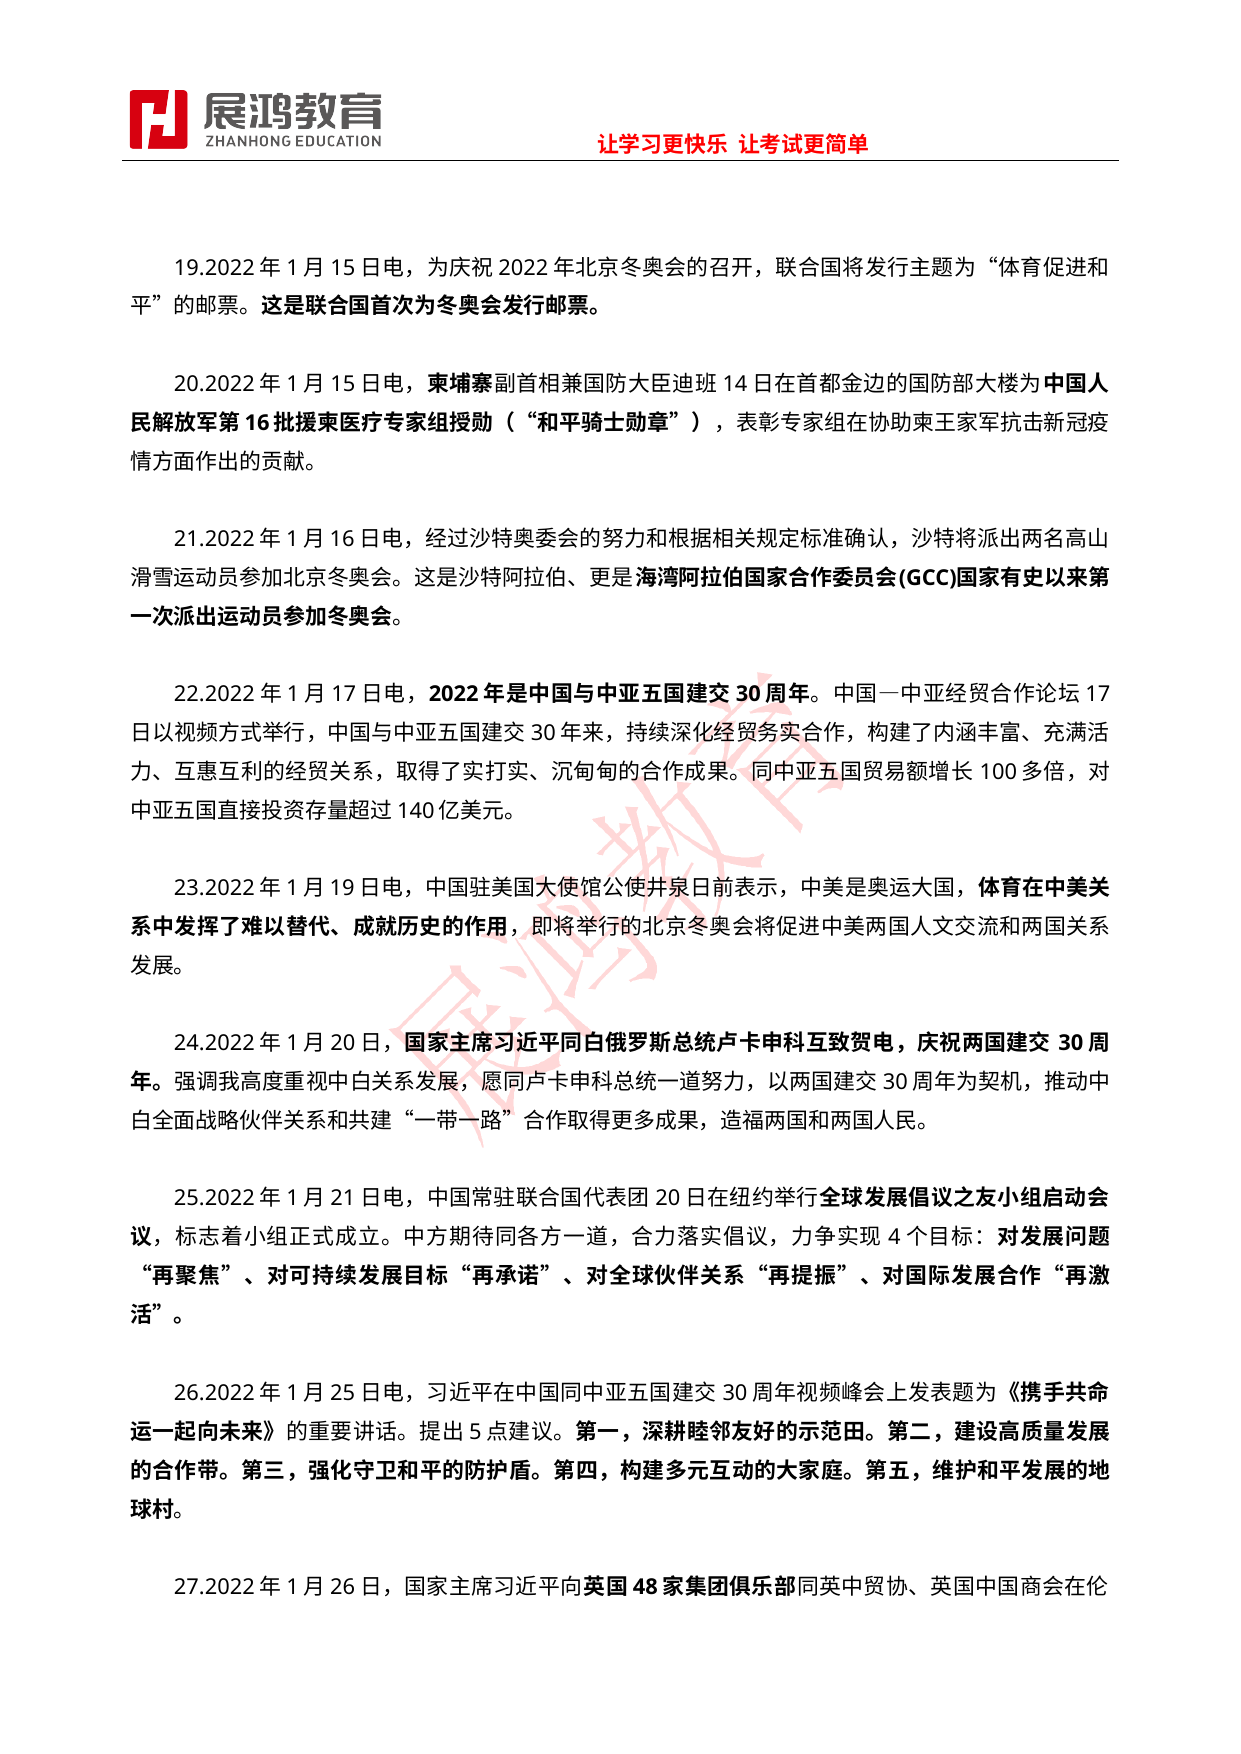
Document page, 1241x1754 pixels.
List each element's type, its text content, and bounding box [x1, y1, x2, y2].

text 19.2022年1月15日电，为庆祝2022年北京冬奥会的召开，联合国将发行主题为“体育促进和平”的邮票。这是联合国首次为冬奥会发行邮票。 [130, 249, 1110, 321]
text 22.2022年1月17日电，2022年是中国与中亚五国建交30周年。中国—中亚经贸合作论坛17日以视频方式举行，中国与中亚五国建交30年来，持续深化经贸务实合作，构建了内涵丰富、充满活力、互惠互利的经贸关系，取得了实打实、沉甸甸的合作成果。同中亚五国贸易额增长100多倍，对中亚五国直接投资存量超过140亿美元。 [130, 676, 1110, 825]
text 26.2022年1月25日电，习近平在中国同中亚五国建交30周年视频峰会上发表题为《携手共命运一起向未来》的重要讲话。提出5点建议。第一，深耕睦邻友好的示范田。第二，建设高质量发展的合作带。第三，强化守卫和平的防护盾。第四，构建多元互动的大家庭。第五，维护和平发展的地球村。 [130, 1375, 1110, 1524]
text 20.2022年1月15日电，柬埔寨副首相兼国防大臣迪班14日在首都金边的国防部大楼为中国人民解放军第16批援柬医疗专家组授勋（“和平骑士勋章”），表彰专家组在协助柬王家军抗击新冠疫情方面作出的贡献。 [130, 365, 1110, 476]
text 24.2022年1月20日，国家主席习近平同白俄罗斯总统卢卡申科互致贺电，庆祝两国建交30周年。强调我高度重视中白关系发展，愿同卢卡申科总统一道努力，以两国建交30周年为契机，推动中白全面战略伙伴关系和共建“一带一路”合作取得更多成果，造福两国和两国人民。 [130, 1025, 1110, 1135]
text 23.2022年1月19日电，中国驻美国大使馆公使井泉日前表示，中美是奥运大国，体育在中美关系中发挥了难以替代、成就历史的作用，即将举行的北京冬奥会将促进中美两国人文交流和两国关系发展。 [130, 870, 1110, 980]
text 21.2022年1月16日电，经过沙特奥委会的努力和根据相关规定标准确认，沙特将派出两名高山滑雪运动员参加北京冬奥会。这是沙特阿拉伯、更是海湾阿拉伯国家合作委员会(GCC)国家有史以来第一次派出运动员参加冬奥会。 [130, 520, 1110, 631]
text 25.2022年1月21日电，中国常驻联合国代表团20日在纽约举行全球发展倡议之友小组启动会议，标志着小组正式成立。中方期待同各方一道，合力落实倡议，力争实现4个目标：对发展问题“再聚焦”、对可持续发展目标“再承诺”、对全球伙伴关系“再提振”、对国际发展合作“再激活”。 [130, 1180, 1110, 1368]
picture [129, 90, 382, 149]
